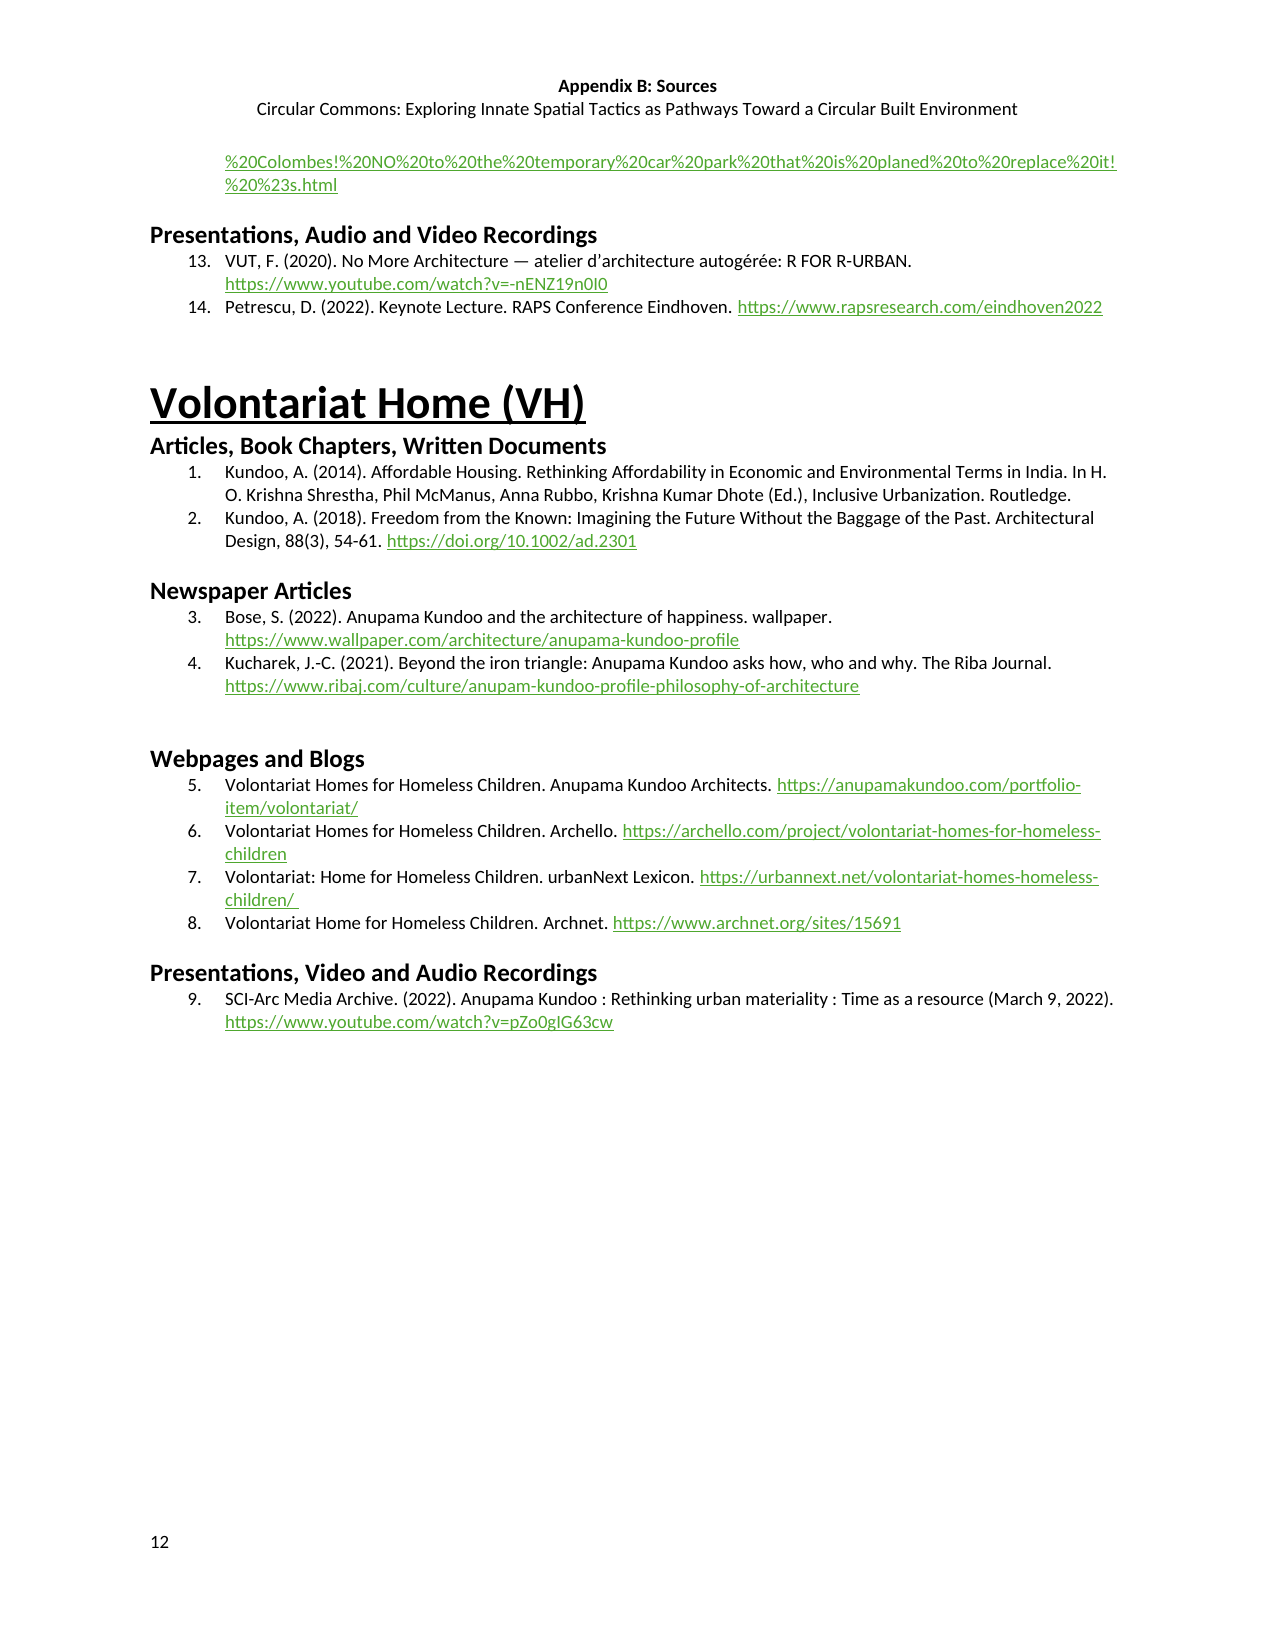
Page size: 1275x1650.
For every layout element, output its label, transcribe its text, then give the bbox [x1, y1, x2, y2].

subtitle Articles, Book Chapters, Written Documents [150, 430, 1125, 460]
subtitle Presentations, Audio and Video Recordings [150, 219, 1125, 249]
list Kundoo, A. (2018). Freedom from the Known: Imagining the Future Without the Baggage of the Past. Architectural Design, 88(3), 54-61. https://doi.org/10.1002/ad.2301 [187, 506, 1125, 552]
list Petrescu, D. (2022). Keynote Lecture. RAPS Conference Eindhoven. https://www.rapsresearch.com/eindhoven2022 [187, 295, 1125, 318]
list Volontariat Homes for Homeless Children. Archello. https://archello.com/project/volontariat-homes-for-homeless-children [187, 819, 1125, 865]
list Volontariat Homes for Homeless Children. Anupama Kundoo Architects. https://anupamakundoo.com/portfolio-item/volontariat/ [187, 773, 1125, 819]
list VUT, F. (2020). No More Architecture — atelier d’architecture autogérée: R FOR R-URBAN. https://www.youtube.com/watch?v=-nENZ19n0I0 [187, 249, 1125, 295]
subtitle Presentations, Video and Audio Recordings [150, 957, 1125, 987]
list Bose, S. (2022). Anupama Kundoo and the architecture of happiness. wallpaper. https://www.wallpaper.com/architecture/anupama-kundoo-profile [187, 606, 1125, 651]
list Volontariat: Home for Homeless Children. urbanNext Lexicon. https://urbannext.net/volontariat-homes-homeless-children/ [187, 865, 1125, 911]
list Volontariat Home for Homeless Children. Archnet. https://www.archnet.org/sites/15691 [187, 911, 1125, 934]
subtitle Webpages and Blogs [150, 743, 1125, 773]
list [187, 150, 1125, 196]
subtitle Newspaper Articles [150, 575, 1125, 606]
list Kucharek, J.-C. (2021). Beyond the iron triangle: Anupama Kundoo asks how, who and why. The Riba Journal. https://www.ribaj.com/culture/anupam-kundoo-profile-philosophy-of-architecture [187, 651, 1125, 697]
list Kundoo, A. (2014). Affordable Housing. Rethinking Affordability in Economic and Environmental Terms in India. In H. O. Krishna Shrestha, Phil McManus, Anna Rubbo, Krishna Kumar Dhote (Ed.), Inclusive Urbanization. Routledge. [187, 460, 1125, 506]
title Volontariat Home (VH) [150, 374, 1125, 430]
list SCI-Arc Media Archive. (2022). Anupama Kundoo : Rethinking urban materiality : Time as a resource (March 9, 2022). https://www.youtube.com/watch?v=pZo0gIG63cw [187, 987, 1125, 1033]
